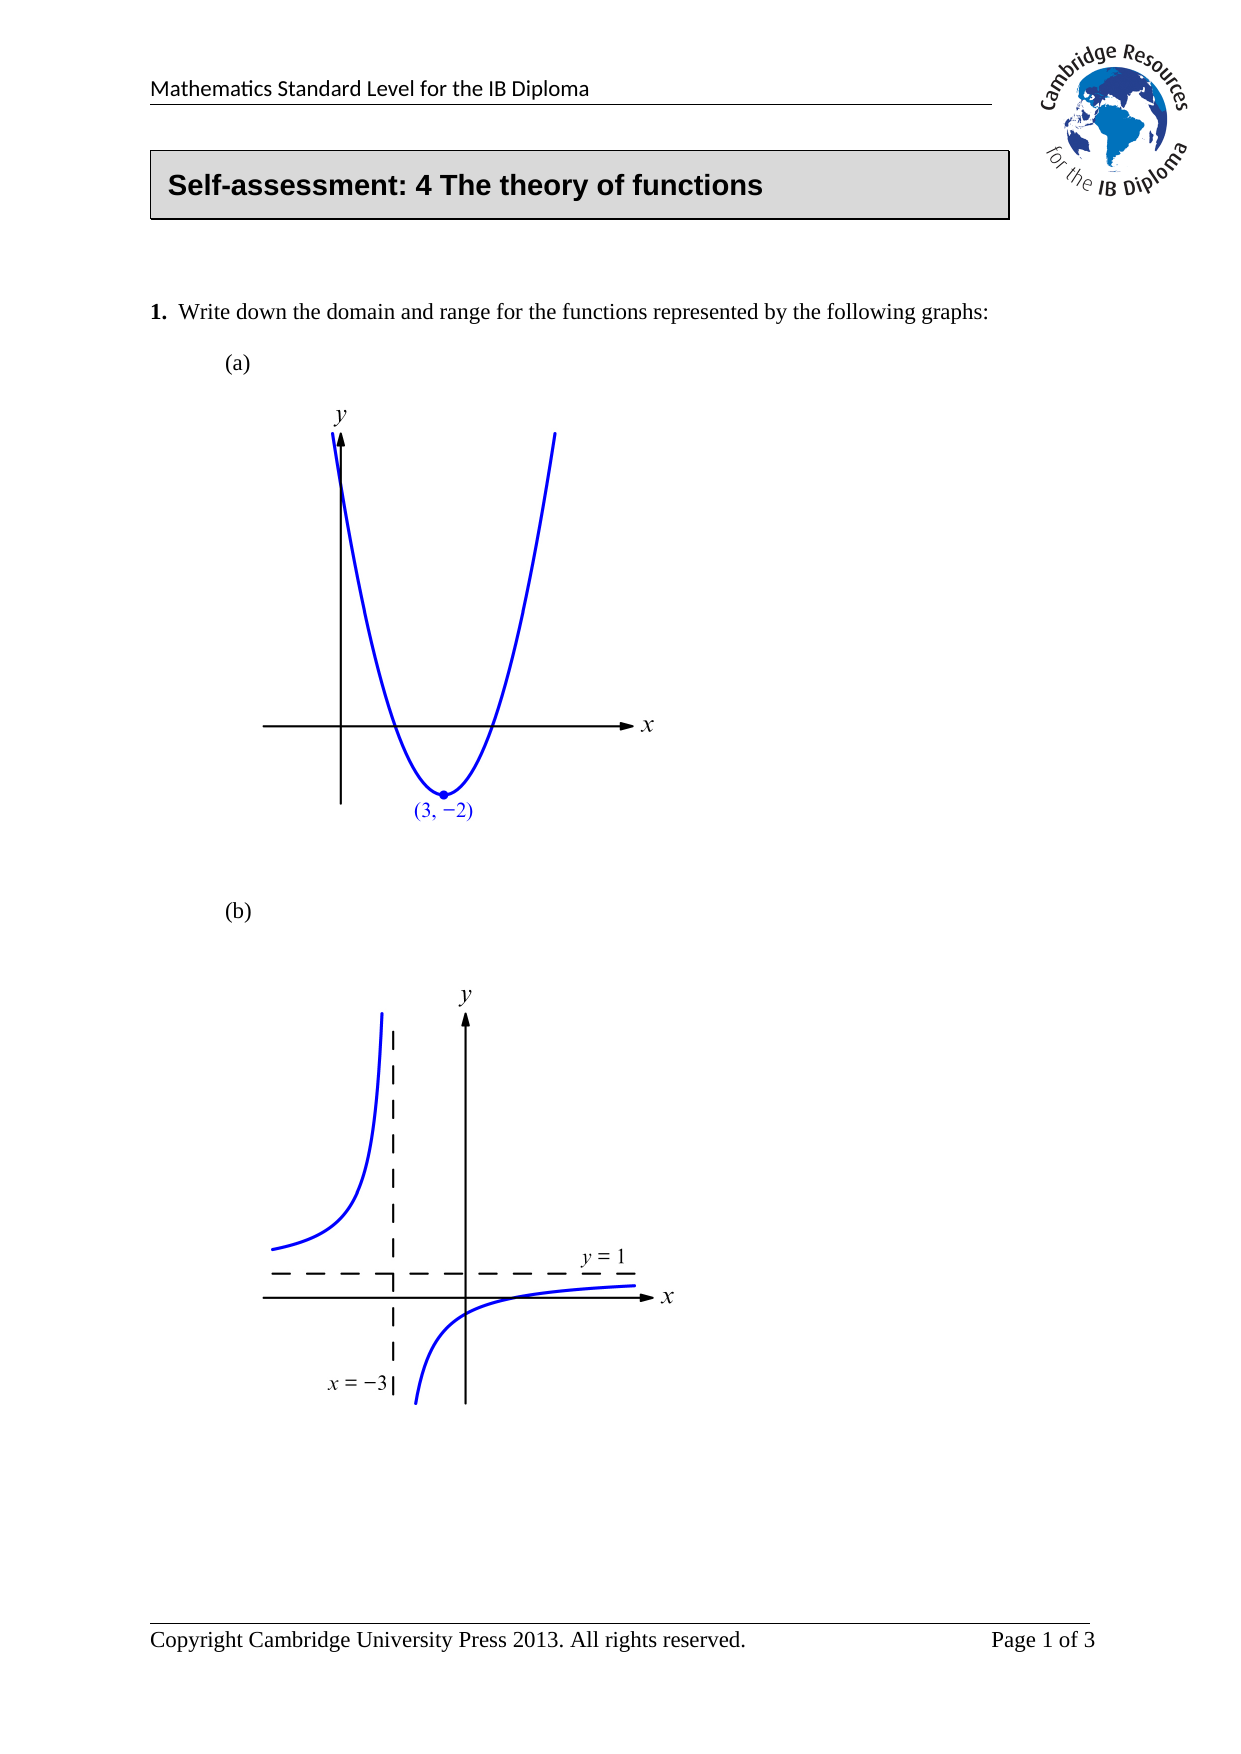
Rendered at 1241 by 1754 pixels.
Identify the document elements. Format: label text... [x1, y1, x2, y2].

picture [262, 400, 654, 822]
picture [262, 980, 674, 1405]
picture [1040, 43, 1188, 197]
text Self-assessment: 4 The theory of functions [151, 151, 1008, 218]
text 1. Write down the domain and range for the functions represented by the following graphs: [150, 298, 1090, 324]
text (a) [225, 349, 1090, 375]
text (b) [225, 897, 1090, 923]
